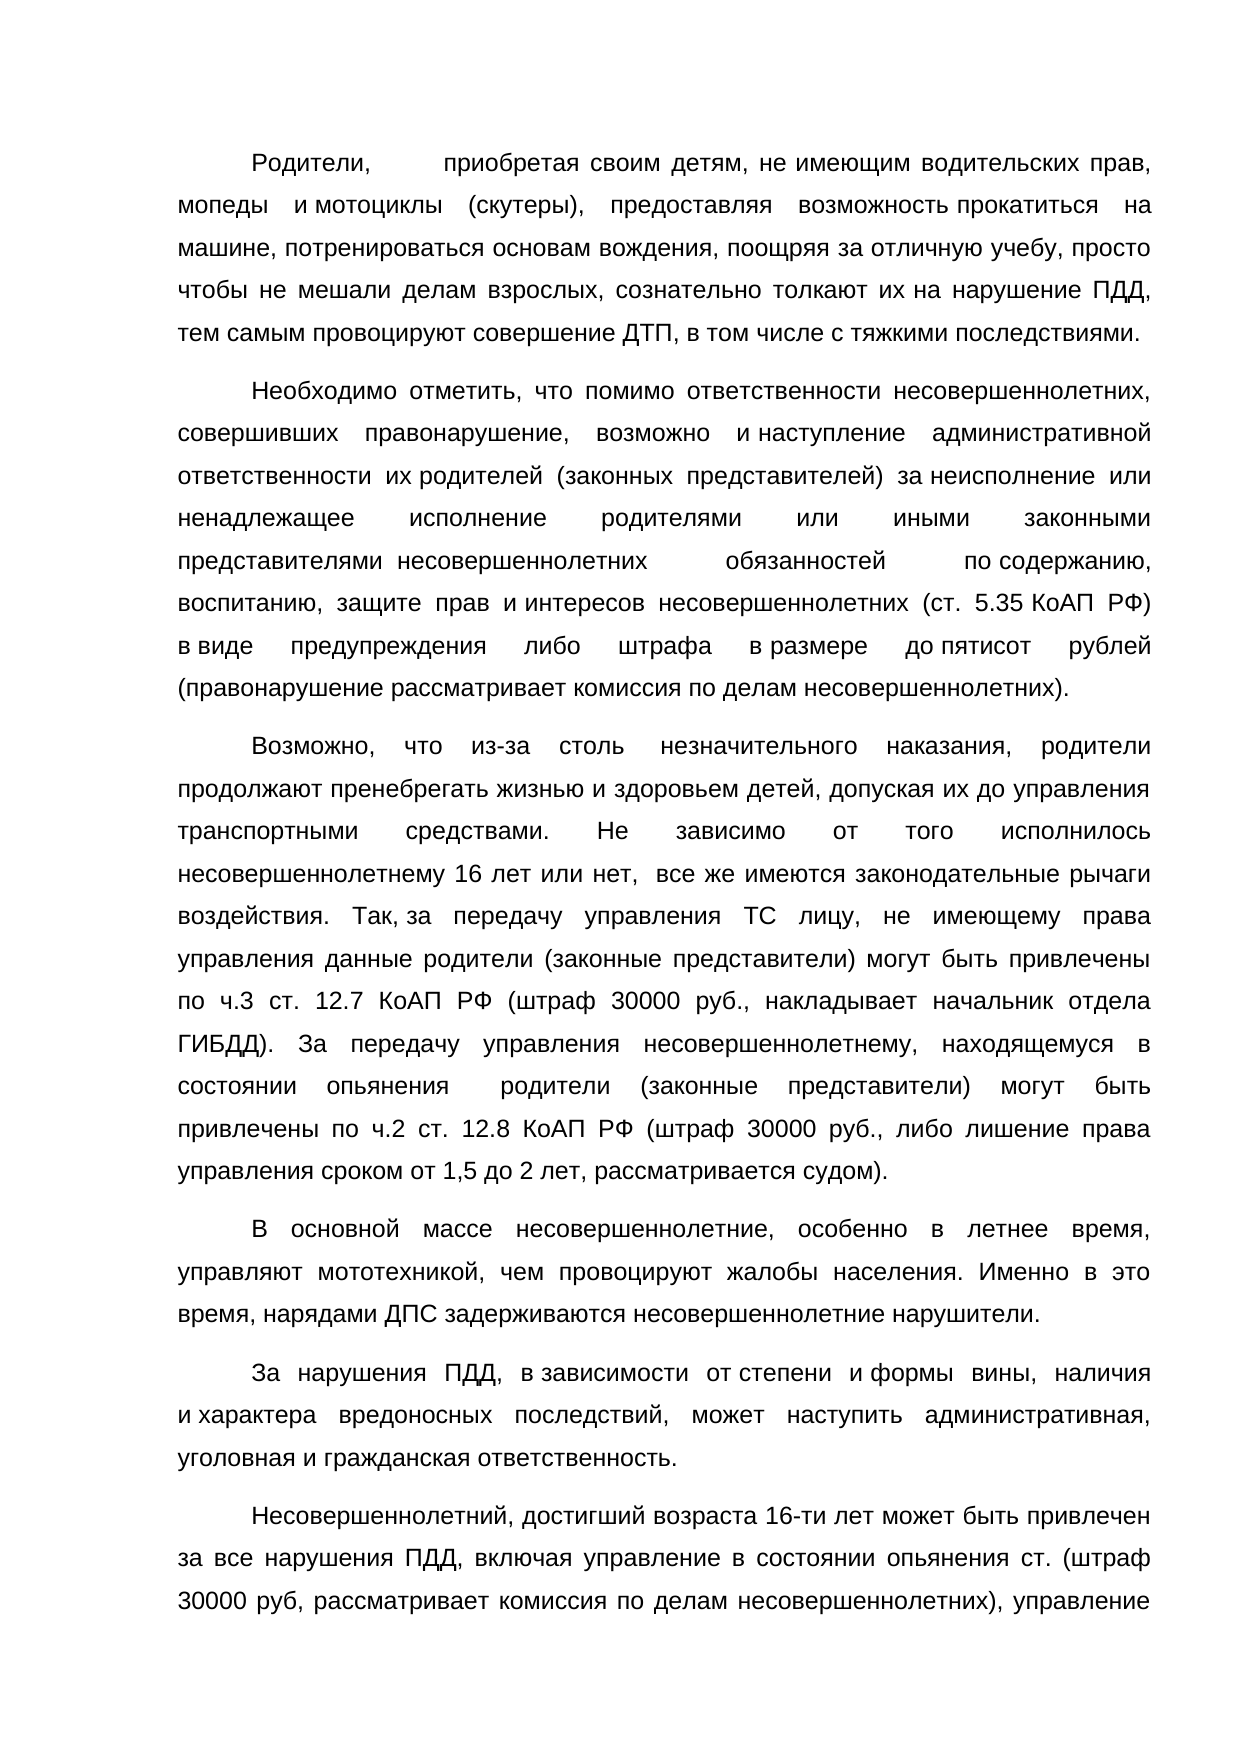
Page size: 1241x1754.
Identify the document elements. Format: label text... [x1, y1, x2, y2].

text Родители, приобретая своим детям, не имеющим водительских прав, мопеды и мотоциклы (скутеры), предоставляя возможность прокатиться на машине, потренироваться основам вождения, поощряя за отличную учебу, просто чтобы не мешали делам взрослых, сознательно толкают их на нарушение ПДД, тем самым провоцируют совершение ДТП, в том числе с тяжкими последствиями. [177, 134, 1152, 346]
text Возможно, что из-за столь незначительного наказания, родители продолжают пренебрегать жизнью и здоровьем детей, допуская их до управления транспортными средствами. Не зависимо от того исполнилось несовершеннолетнему 16 лет или нет, все же имеются законодательные рычаги воздействия. Так, за передачу управления ТС лицу, не имеющему права управления данные родители (законные представители) могут быть привлечены по ч.3 ст. 12.7 КоАП РФ (штраф 30000 руб., накладывает начальник отдела ГИБДД). За передачу управления несовершеннолетнему, находящемуся в состоянии опьянения родители (законные представители) могут быть привлечены по ч.2 ст. 12.8 КоАП РФ (штраф 30000 руб., либо лишение права управления сроком от 1,5 до 2 лет, рассматривается судом). [177, 717, 1152, 1185]
text За нарушения ПДД, в зависимости от степени и формы вины, наличия и характера вредоносных последствий, может наступить административная, уголовная и гражданская ответственность. [177, 1344, 1152, 1471]
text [177, 1487, 1152, 1614]
text В основной массе несовершеннолетние, особенно в летнее время, управляют мототехникой, чем провоцируют жалобы населения. Именно в это время, нарядами ДПС задерживаются несовершеннолетние нарушители. [177, 1201, 1152, 1328]
text Необходимо отметить, что помимо ответственности несовершеннолетних, совершивших правонарушение, возможно и наступление административной ответственности их родителей (законных представителей) за неисполнение или ненадлежащее исполнение родителями или иными законными представителями несовершеннолетних обязанностей по содержанию, воспитанию, защите прав и интересов несовершеннолетних (ст. 5.35 КоАП РФ) в виде предупреждения либо штрафа в размере до пятисот рублей (правонарушение рассматривает комиссия по делам несовершеннолетних). [177, 362, 1152, 702]
